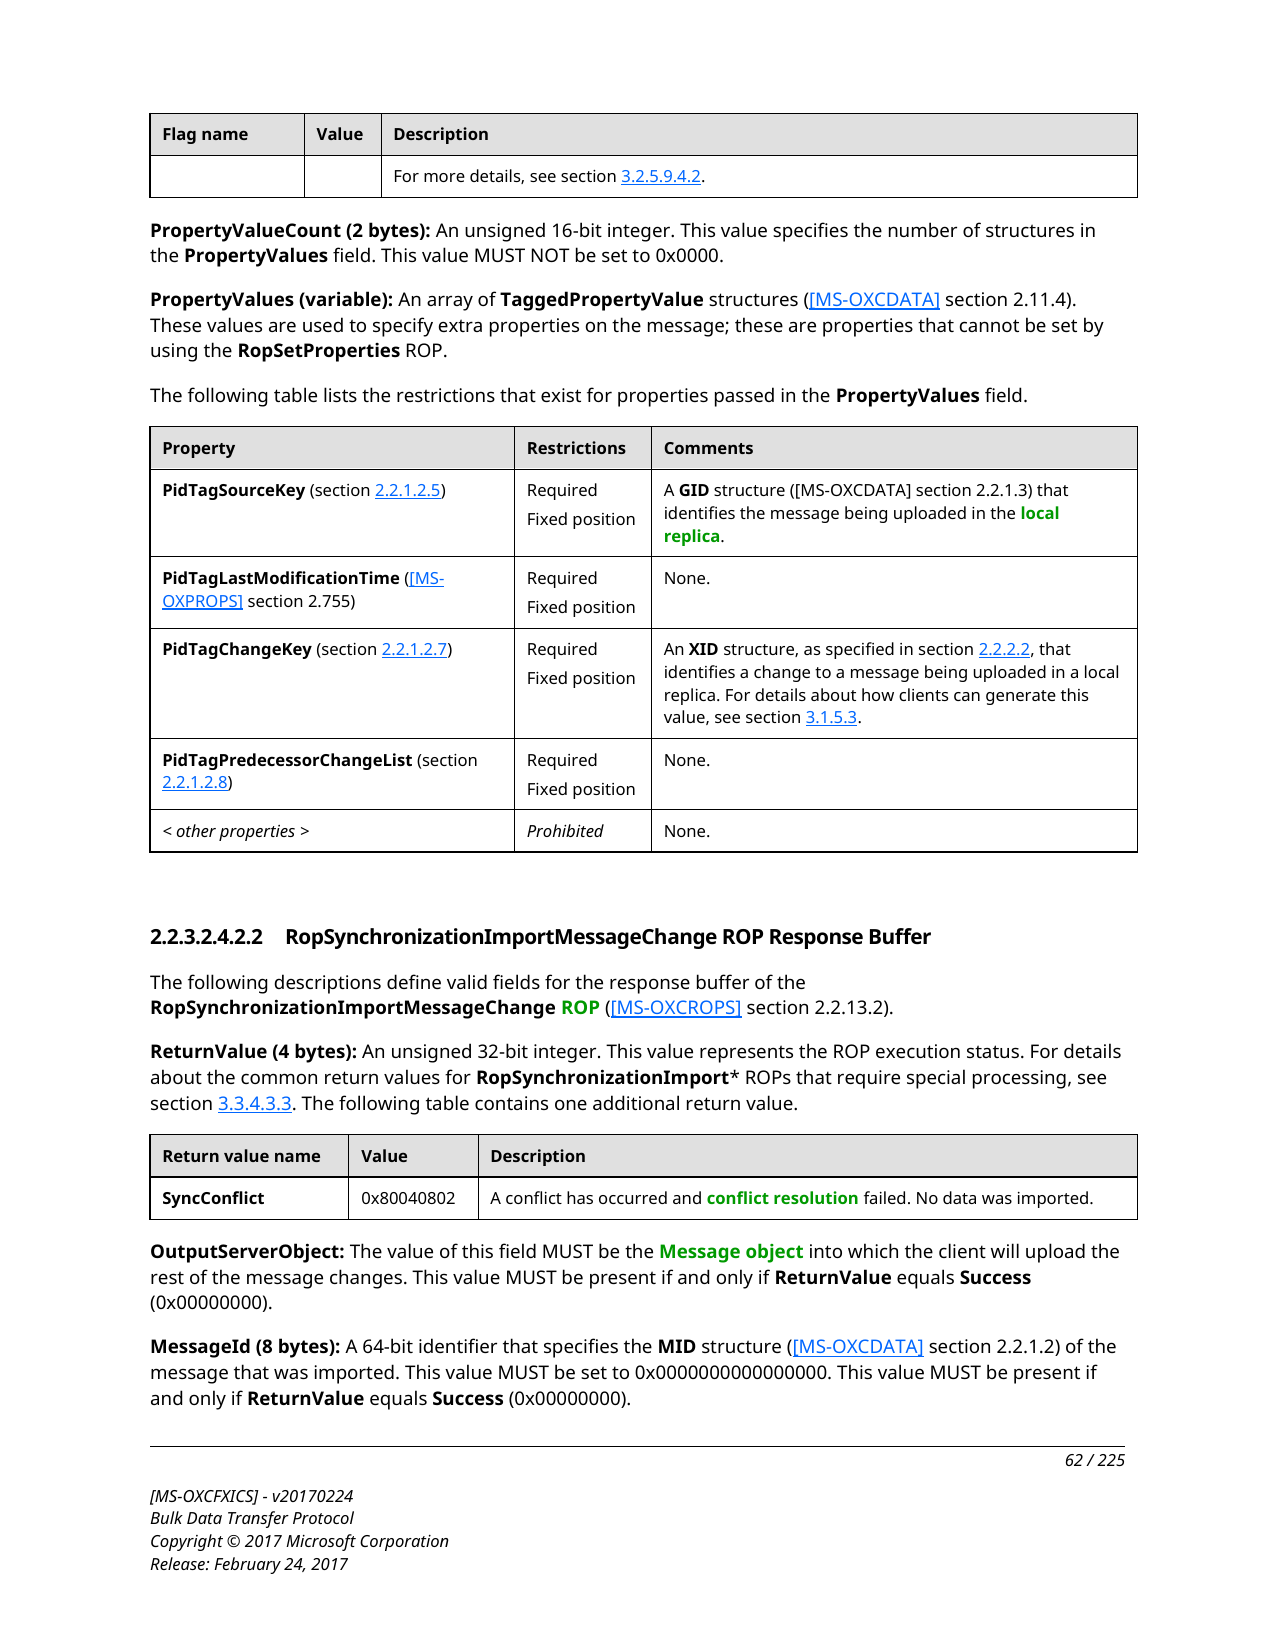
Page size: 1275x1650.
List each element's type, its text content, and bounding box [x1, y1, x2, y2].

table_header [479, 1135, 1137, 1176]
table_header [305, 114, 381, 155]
subtitle RopSynchronizationImportMessageChange ROP Response Buffer [150, 922, 1125, 950]
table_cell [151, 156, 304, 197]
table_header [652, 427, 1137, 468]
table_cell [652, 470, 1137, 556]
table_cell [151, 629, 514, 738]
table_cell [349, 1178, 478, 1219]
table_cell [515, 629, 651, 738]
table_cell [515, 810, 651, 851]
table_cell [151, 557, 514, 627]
text PropertyValueCount (2 bytes): An unsigned 16-bit integer. This value specifies the number of structures in the PropertyValues field. This value MUST NOT be set to 0x0000. [150, 217, 1125, 268]
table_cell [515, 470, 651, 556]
text PropertyValues (variable): An array of TaggedPropertyValue structures ([MS-OXCDATA] section 2.11.4). These values are used to specify extra properties on the message; these are properties that cannot be set by using the RopSetProperties ROP. [150, 287, 1125, 363]
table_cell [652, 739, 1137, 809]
text ReturnValue (4 bytes): An unsigned 32-bit integer. This value represents the ROP execution status. For details about the common return values for RopSynchronizationImport* ROPs that require special processing, see section 3.3.4.3.3. The following table contains one additional return value. [150, 1039, 1125, 1115]
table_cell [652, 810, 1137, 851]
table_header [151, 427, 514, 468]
text OutputServerObject: The value of this field MUST be the Message object into which the client will upload the rest of the message changes. This value MUST be present if and only if ReturnValue equals Success (0x00000000). [150, 1238, 1125, 1315]
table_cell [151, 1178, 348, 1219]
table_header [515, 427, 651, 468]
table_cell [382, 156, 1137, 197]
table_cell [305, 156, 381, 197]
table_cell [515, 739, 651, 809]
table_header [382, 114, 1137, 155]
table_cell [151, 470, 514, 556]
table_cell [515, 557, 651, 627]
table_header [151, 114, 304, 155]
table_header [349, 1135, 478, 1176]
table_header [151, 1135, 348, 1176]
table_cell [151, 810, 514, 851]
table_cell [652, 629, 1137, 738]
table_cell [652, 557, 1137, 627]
text The following descriptions define valid fields for the response buffer of the RopSynchronizationImportMessageChange ROP ([MS-OXCROPS] section 2.2.13.2). [150, 969, 1125, 1020]
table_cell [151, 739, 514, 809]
text MessageId (8 bytes): A 64-bit identifier that specifies the MID structure ([MS-OXCDATA] section 2.2.1.2) of the message that was imported. This value MUST be set to 0x0000000000000000. This value MUST be present if and only if ReturnValue equals Success (0x00000000). [150, 1334, 1125, 1410]
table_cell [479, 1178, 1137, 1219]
text The following table lists the restrictions that exist for properties passed in the PropertyValues field. [150, 382, 1125, 407]
